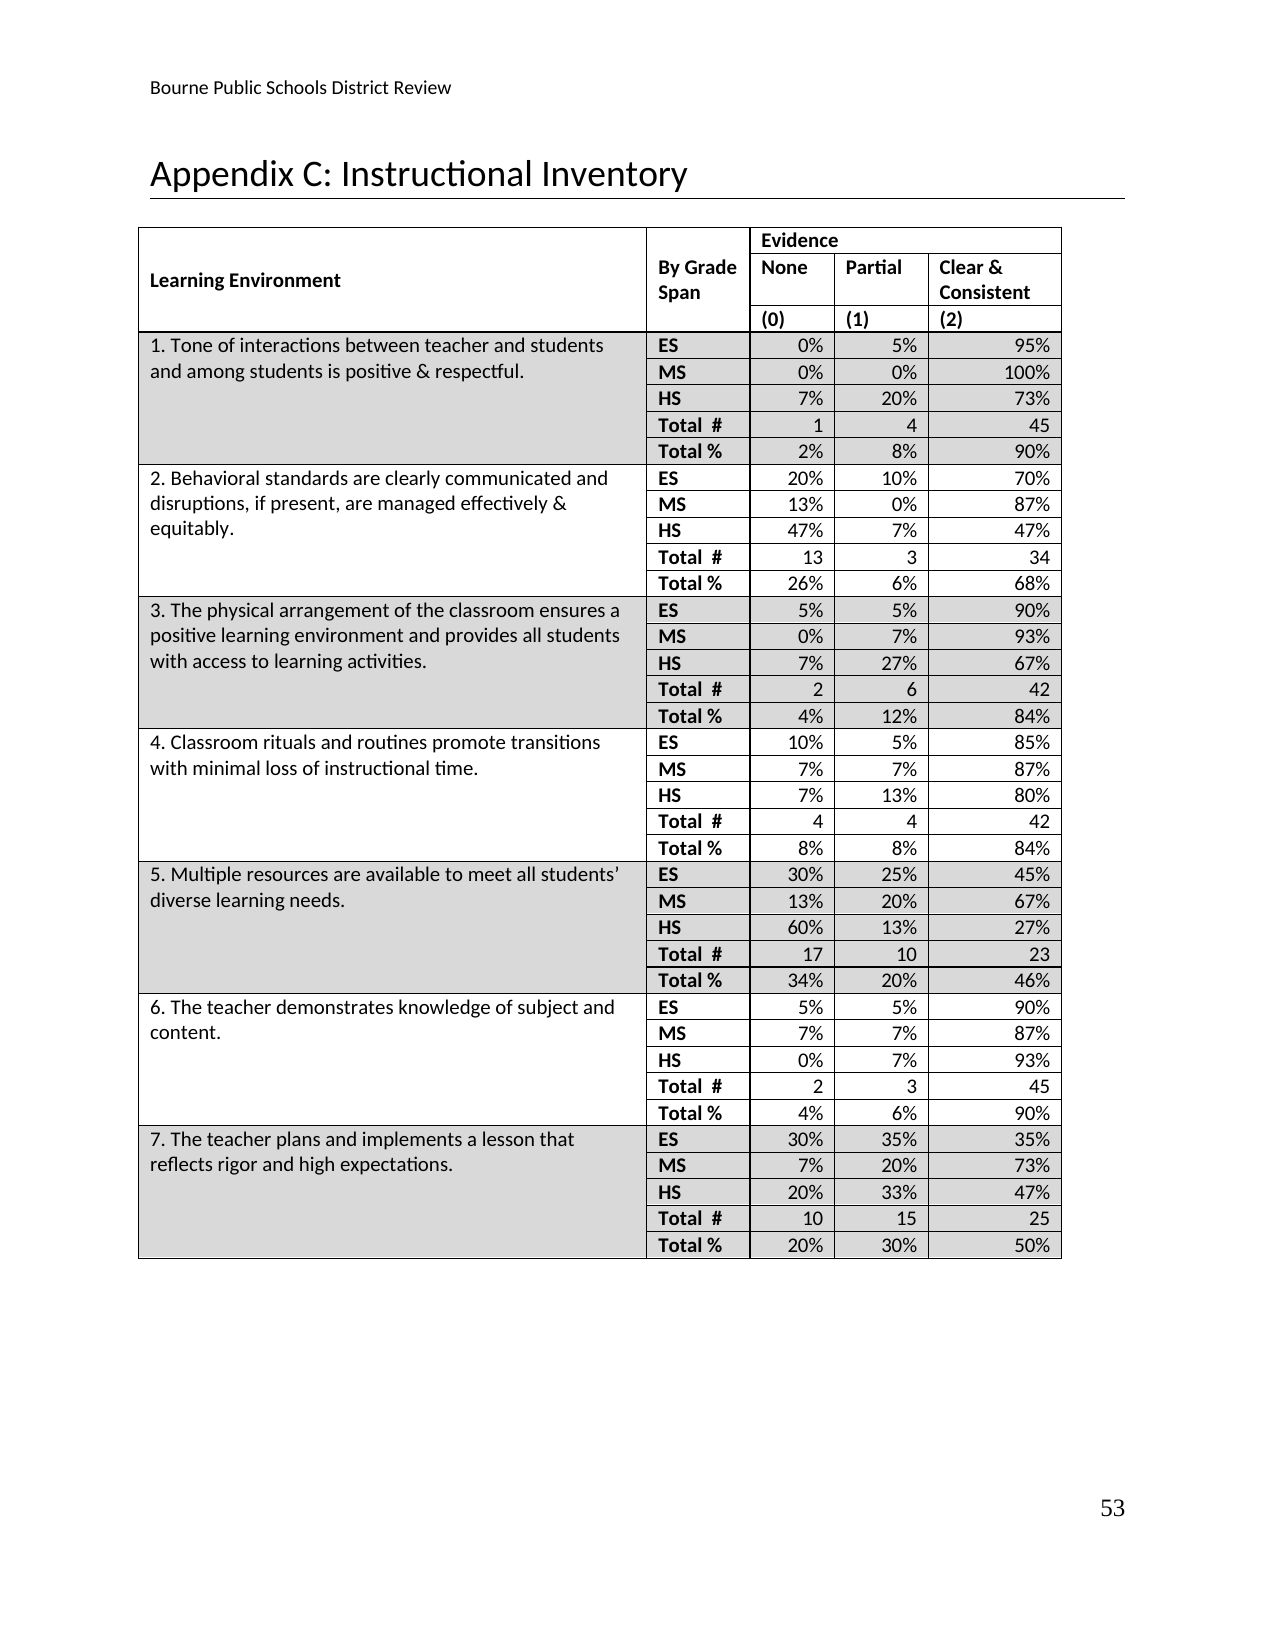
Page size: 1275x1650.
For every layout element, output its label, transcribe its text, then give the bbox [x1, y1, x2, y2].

table_cell 5% [751, 597, 834, 622]
table_header Evidence [751, 228, 1061, 253]
table_cell 30% [835, 1232, 928, 1257]
table_cell 2 [751, 1073, 834, 1099]
table_cell 0% [751, 624, 834, 649]
table_cell MS [647, 624, 749, 649]
table_cell 50% [929, 1232, 1061, 1257]
table_cell 30% [751, 862, 834, 887]
table_cell 7% [751, 756, 834, 781]
table_cell 4 [835, 809, 928, 834]
table_cell 10% [751, 729, 834, 755]
table_cell HS [647, 782, 749, 808]
table_cell 93% [929, 1047, 1061, 1072]
table_cell 7. The teacher plans and implements a lesson that reflects rigor and high expectations. [139, 1126, 646, 1257]
table_cell 45% [929, 862, 1061, 887]
table_cell Total # [647, 1206, 749, 1231]
table_cell MS [647, 359, 749, 384]
table_cell 2% [751, 438, 834, 464]
table_cell 67% [929, 888, 1061, 913]
table_cell 87% [929, 491, 1061, 517]
table_cell 3. The physical arrangement of the classroom ensures a positive learning environment and provides all students with access to learning activities. [139, 597, 646, 728]
table_cell 5% [835, 994, 928, 1019]
table_cell 13 [751, 544, 834, 569]
table_cell 4% [751, 703, 834, 728]
table_cell 8% [751, 835, 834, 861]
table_cell 80% [929, 782, 1061, 808]
table_cell Total % [647, 835, 749, 861]
table_cell 7% [751, 1020, 834, 1046]
table_cell 7% [835, 756, 928, 781]
table_cell 7% [835, 624, 928, 649]
table_cell 47% [929, 518, 1061, 543]
table_cell 13% [835, 915, 928, 940]
table_cell 90% [929, 438, 1061, 464]
table_cell 7% [751, 1153, 834, 1178]
table_cell 2 [751, 676, 834, 702]
table_cell 90% [929, 597, 1061, 622]
table_cell HS [647, 650, 749, 675]
table_cell ES [647, 333, 749, 358]
table_cell 0% [751, 1047, 834, 1072]
table_cell 25% [835, 862, 928, 887]
table_cell Total % [647, 438, 749, 464]
table_cell 87% [929, 756, 1061, 781]
table_cell 6. The teacher demonstrates knowledge of subject and content. [139, 994, 646, 1125]
table_cell 95% [929, 333, 1061, 358]
table_cell 12% [835, 703, 928, 728]
table_cell 68% [929, 571, 1061, 596]
table_cell HS [647, 1047, 749, 1072]
table_cell 7% [835, 518, 928, 543]
table_cell 34 [929, 544, 1061, 569]
table_cell 42 [929, 676, 1061, 702]
table_cell (2) [929, 306, 1061, 331]
table_cell 10 [751, 1206, 834, 1231]
table_cell 46% [929, 968, 1061, 993]
table_cell 73% [929, 385, 1061, 411]
table_cell 5% [751, 994, 834, 1019]
table_cell 67% [929, 650, 1061, 675]
table_cell 85% [929, 729, 1061, 755]
table_cell 93% [929, 624, 1061, 649]
table_cell HS [647, 518, 749, 543]
table_cell 27% [835, 650, 928, 675]
table_cell 47% [929, 1179, 1061, 1204]
table_cell ES [647, 597, 749, 622]
table_cell 84% [929, 835, 1061, 861]
table_cell 13% [751, 491, 834, 517]
table_cell 13% [835, 782, 928, 808]
table_cell 20% [835, 888, 928, 913]
table_cell 10% [835, 465, 928, 490]
table_cell 1. Tone of interactions between teacher and students and among students is positive & respectful. [139, 333, 646, 464]
table_cell Total % [647, 703, 749, 728]
table_cell 3 [835, 544, 928, 569]
table_cell Total # [647, 544, 749, 569]
text Appendix C: Instructional Inventory [150, 150, 1125, 198]
table_cell ES [647, 465, 749, 490]
table_cell HS [647, 385, 749, 411]
table_cell ES [647, 1126, 749, 1152]
table_cell 0% [835, 359, 928, 384]
table_cell 20% [751, 1179, 834, 1204]
table_cell (0) [751, 306, 834, 331]
table_cell 10 [835, 941, 928, 966]
table_cell 70% [929, 465, 1061, 490]
table_cell 7% [835, 1020, 928, 1046]
table_cell 8% [835, 835, 928, 861]
table_cell None [751, 254, 834, 305]
table_cell 8% [835, 438, 928, 464]
table_cell 47% [751, 518, 834, 543]
table_cell 84% [929, 703, 1061, 728]
table_header Learning Environment [139, 228, 646, 331]
table_cell Total % [647, 1232, 749, 1257]
table_cell 42 [929, 809, 1061, 834]
table_cell 4 [751, 809, 834, 834]
table_cell 3 [835, 1073, 928, 1099]
table_cell 60% [751, 915, 834, 940]
table_cell 7% [835, 1047, 928, 1072]
table_cell 27% [929, 915, 1061, 940]
table_cell 45 [929, 412, 1061, 437]
table_cell 90% [929, 1100, 1061, 1125]
table_cell ES [647, 862, 749, 887]
table_cell 34% [751, 968, 834, 993]
table_cell 6 [835, 676, 928, 702]
table_cell 90% [929, 994, 1061, 1019]
table_cell Partial [835, 254, 928, 305]
table_cell 23 [929, 941, 1061, 966]
table_cell 87% [929, 1020, 1061, 1046]
table_cell Clear & Consistent [929, 254, 1061, 305]
table_cell 5% [835, 333, 928, 358]
table_cell 7% [751, 385, 834, 411]
table_cell 20% [835, 385, 928, 411]
table_cell 15 [835, 1206, 928, 1231]
table_cell 30% [751, 1126, 834, 1152]
table_cell 6% [835, 571, 928, 596]
table_cell 20% [751, 1232, 834, 1257]
table_cell Total # [647, 941, 749, 966]
table_cell 6% [835, 1100, 928, 1125]
table_cell MS [647, 1020, 749, 1046]
table_cell 45 [929, 1073, 1061, 1099]
table_cell 33% [835, 1179, 928, 1204]
table_cell 13% [751, 888, 834, 913]
table_cell Total # [647, 676, 749, 702]
table_cell ES [647, 994, 749, 1019]
table_header By Grade Span [647, 228, 749, 331]
table_cell 20% [835, 1153, 928, 1178]
table_cell 25 [929, 1206, 1061, 1231]
table_cell 26% [751, 571, 834, 596]
table_cell Total % [647, 968, 749, 993]
table_cell 2. Behavioral standards are clearly communicated and disruptions, if present, are managed effectively & equitably. [139, 465, 646, 596]
table_cell Total % [647, 571, 749, 596]
table_cell 5% [835, 729, 928, 755]
table_cell ES [647, 729, 749, 755]
table_cell HS [647, 1179, 749, 1204]
table_cell MS [647, 1153, 749, 1178]
table_cell 7% [751, 782, 834, 808]
table_cell 0% [751, 359, 834, 384]
table_cell 4 [835, 412, 928, 437]
table_cell Total # [647, 1073, 749, 1099]
table_cell 5% [835, 597, 928, 622]
table_cell 17 [751, 941, 834, 966]
table_cell 73% [929, 1153, 1061, 1178]
table_cell Total # [647, 412, 749, 437]
table_cell Total # [647, 809, 749, 834]
table_cell 20% [751, 465, 834, 490]
table_cell 0% [751, 333, 834, 358]
table_cell 0% [835, 491, 928, 517]
table_cell 1 [751, 412, 834, 437]
table_cell 4. Classroom rituals and routines promote transitions with minimal loss of instructional time. [139, 729, 646, 861]
table_cell HS [647, 915, 749, 940]
table_cell (1) [835, 306, 928, 331]
table_cell 100% [929, 359, 1061, 384]
table_cell 35% [929, 1126, 1061, 1152]
table_cell MS [647, 888, 749, 913]
table_cell Total % [647, 1100, 749, 1125]
table_cell 20% [835, 968, 928, 993]
table_cell 7% [751, 650, 834, 675]
table_cell MS [647, 491, 749, 517]
table_cell 4% [751, 1100, 834, 1125]
table_cell MS [647, 756, 749, 781]
table_cell 5. Multiple resources are available to meet all students’ diverse learning needs. [139, 862, 646, 993]
table_cell 35% [835, 1126, 928, 1152]
